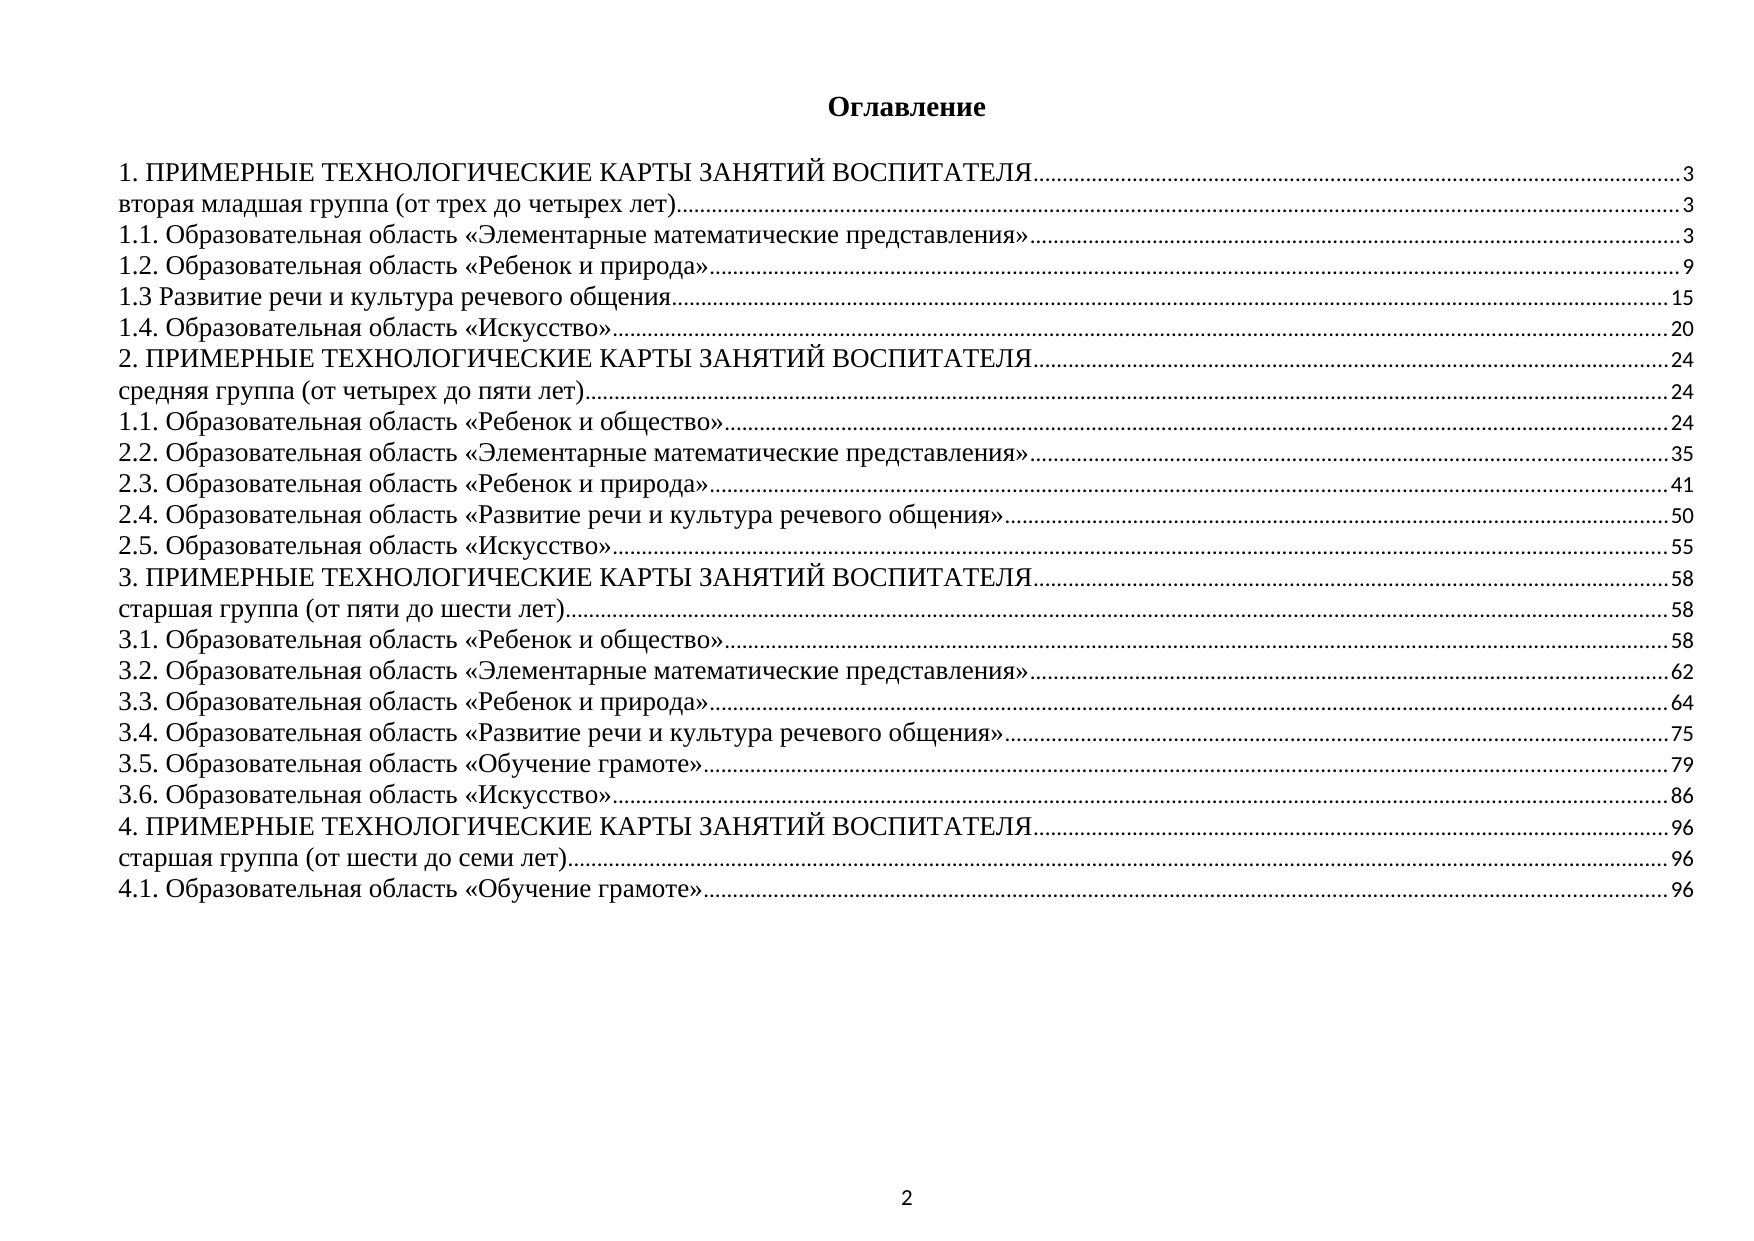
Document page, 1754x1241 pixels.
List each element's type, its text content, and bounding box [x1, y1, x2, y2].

text Оглавление [118, 89, 1695, 122]
